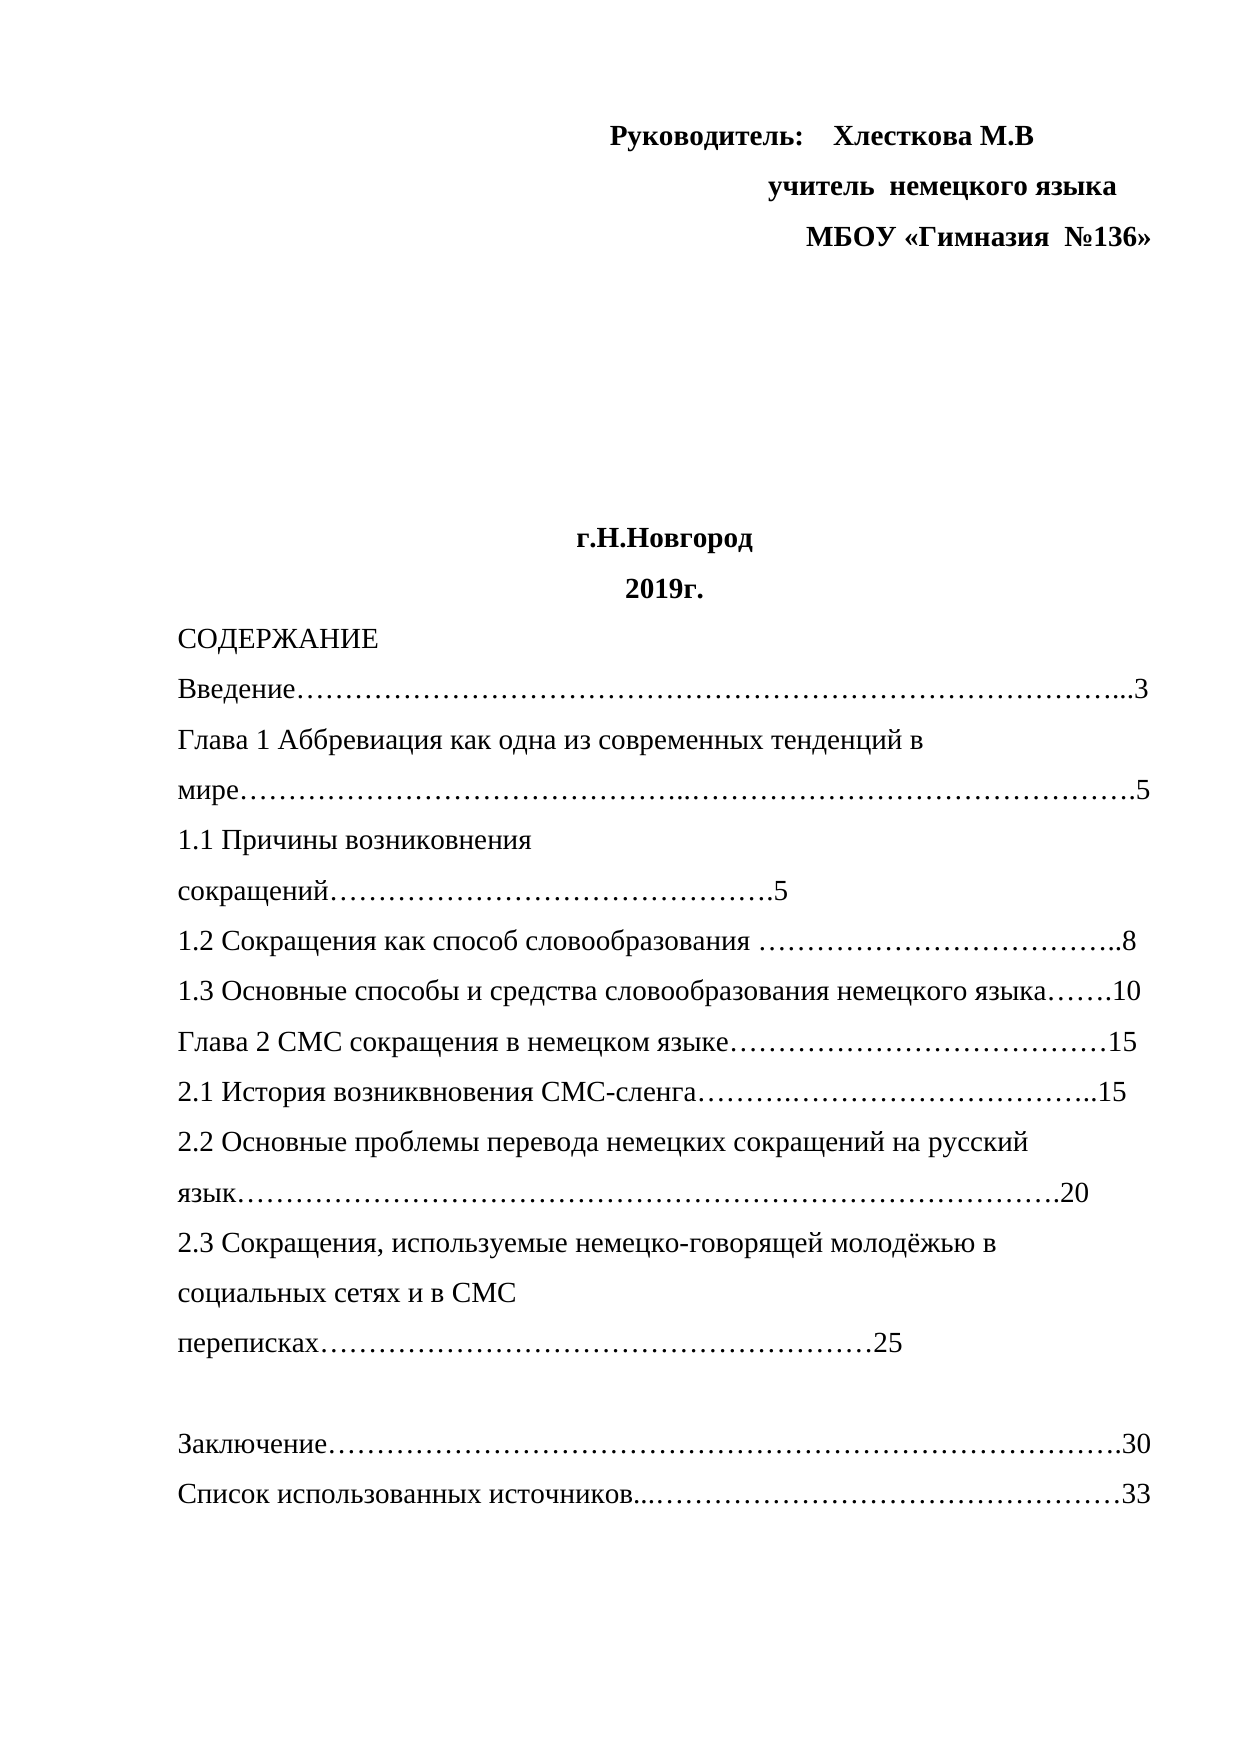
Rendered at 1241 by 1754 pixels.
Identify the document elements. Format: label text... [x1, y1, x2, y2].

text СОДЕРЖАНИЕ Введение…………………………………………………………………………...3 Глава 1 Аббревиация как одна из современных тенденций в мире………………………………………..……………………………………….5 1.1 Причины возниковнения сокращений……………………………………….5 1.2 Сокращения как способ словообразования ………………………………..8 1.3 Основные способы и средства словообразования немецкого языка…….10 Глава 2 СМС сокращения в немецком языке…………………………………15 2.1 История возниквновения СМС-сленга……….…………………………..15 2.2 Основные проблемы перевода немецких сокращений на русский язык………………………………………………………………………….20 2.3 Сокращения, используемые немецко-говорящей молодёжью в социальных сетях и в СМС переписках…………………………………………………25 Заключение……………………………………………………………………….30 Список использованных источников...…………………………………………33 [177, 621, 1152, 1602]
text 2019г. [177, 571, 1152, 604]
text г.Н.Новгород [177, 521, 1152, 554]
text Руководитель: Хлесткова М.В учитель немецкого языка [177, 118, 1152, 202]
text МБОУ «Гимназия №136» [177, 219, 1152, 252]
